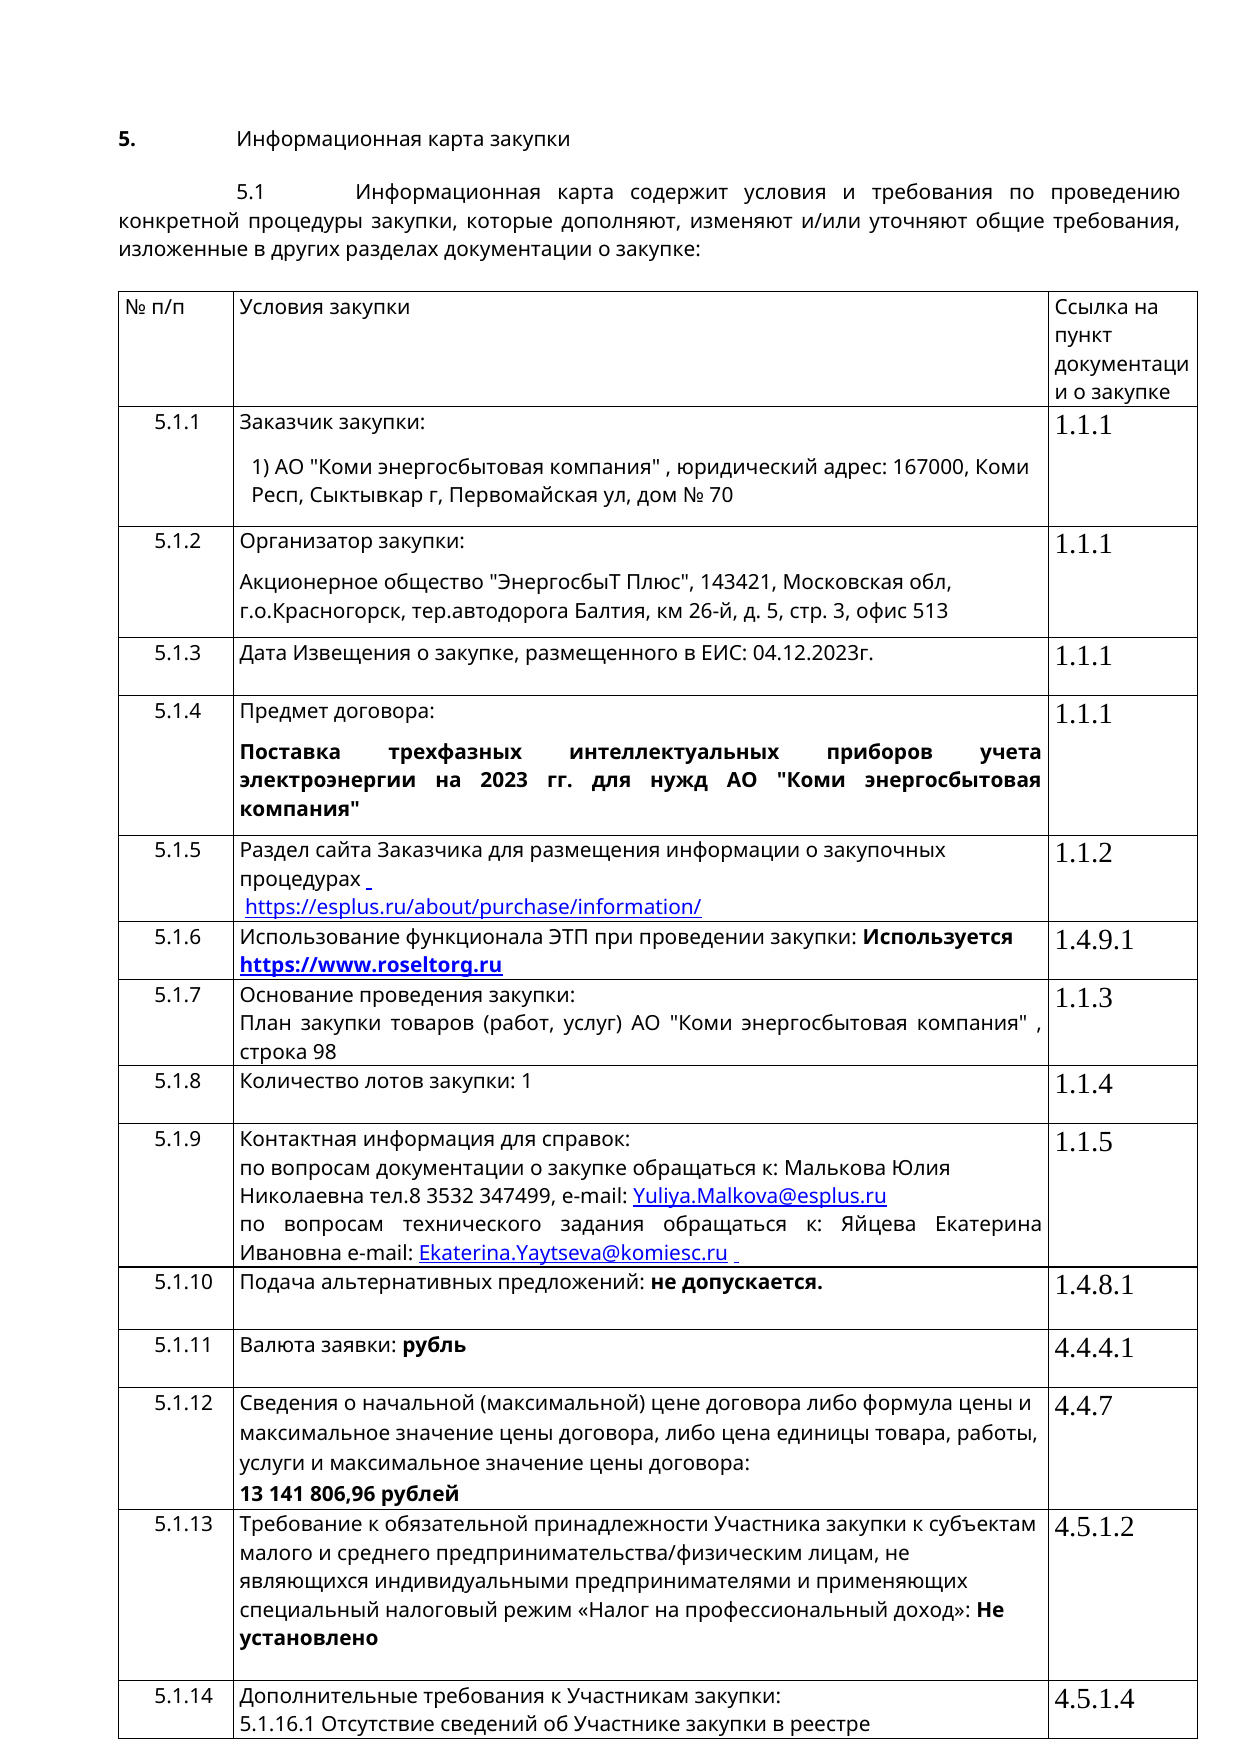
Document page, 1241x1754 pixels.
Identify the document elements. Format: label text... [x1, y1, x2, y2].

table_header Ссылка на пункт документации о закупке [1049, 292, 1197, 406]
table_cell Раздел сайта Заказчика для размещения информации о закупочных процедурах https://esplus.ru/about/purchase/information/ [234, 836, 1048, 921]
table_cell [119, 527, 233, 637]
table_cell [119, 922, 233, 979]
table_cell [119, 1388, 233, 1508]
table_cell 1.1.3 [1049, 980, 1197, 1065]
table_cell 4.5.1.2 [1049, 1510, 1197, 1680]
table_cell 1.4.9.1 [1049, 922, 1197, 979]
table_cell 1.1.1 [1049, 407, 1197, 526]
table_cell [119, 696, 233, 834]
table_cell [119, 980, 233, 1065]
table_cell Подача альтернативных предложений: не допускается. [234, 1268, 1048, 1329]
table_cell Организатор закупки: Акционерное общество "ЭнергосбыТ Плюс", 143421, Московская обл, г.о.Красногорск, тер.автодорога Балтия, км 26-й, д. 5, стр. 3, офис 513 [234, 527, 1048, 637]
table_cell Контактная информация для справок: по вопросам документации о закупке обращаться к: Малькова Юлия Николаевна тел.8 3532 347499, e-mail: Yuliya.Malkova@esplus.ru по вопросам технического задания обращаться к: Яйцева Екатерина Ивановна e-mail: Ekaterina.Yaytseva@komiesc.ru [234, 1124, 1048, 1266]
table_cell [119, 1066, 233, 1123]
table_cell Предмет договора: Поставка трехфазных интеллектуальных приборов учета электроэнергии на 2023 гг. для нужд АО "Коми энергосбытовая компания" [234, 696, 1048, 834]
table_cell Количество лотов закупки: 1 [234, 1066, 1048, 1123]
table_cell [119, 1681, 233, 1738]
table_cell 1.1.5 [1049, 1124, 1197, 1266]
table_cell Использование функционала ЭТП при проведении закупки: Используется https://www.roseltorg.ru [234, 922, 1048, 979]
table_cell 1.1.4 [1049, 1066, 1197, 1123]
text 5.1 Информационная карта содержит условия и требования по проведению конкретной процедуры закупки, которые дополняют, изменяют и/или уточняют общие требования, изложенные в других разделах документации о закупке: [118, 177, 1181, 263]
table_cell 1.1.1 [1049, 638, 1197, 695]
table_cell [119, 1330, 233, 1387]
table_cell [119, 638, 233, 695]
subtitle Информационная карта закупки [118, 124, 1181, 152]
table_cell Требование к обязательной принадлежности Участника закупки к субъектам малого и среднего предпринимательства/физическим лицам, не являющихся индивидуальными предпринимателями и применяющих специальный налоговый режим «Налог на профессиональный доход»: Не установлено [234, 1510, 1048, 1680]
table_cell Валюта заявки: рубль [234, 1330, 1048, 1387]
table_cell 4.5.1.4 [1049, 1681, 1197, 1738]
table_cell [234, 1681, 1048, 1738]
table_cell 4.4.4.1 [1049, 1330, 1197, 1387]
table_cell [119, 1268, 233, 1329]
table_cell [119, 1510, 233, 1680]
table_cell 1.1.2 [1049, 836, 1197, 921]
table_header № п/п [119, 292, 233, 406]
table_cell Заказчик закупки: 1) АО "Коми энергосбытовая компания" , юридический адрес: 167000, Коми Респ, Сыктывкар г, Первомайская ул, дом № 70 [234, 407, 1048, 526]
table_cell [119, 407, 233, 526]
table_cell 1.1.1 [1049, 696, 1197, 834]
table_cell 1.1.1 [1049, 527, 1197, 637]
table_cell [119, 1124, 233, 1266]
table_cell Сведения о начальной (максимальной) цене договора либо формула цены и максимальное значение цены договора, либо цена единицы товара, работы, услуги и максимальное значение цены договора: 13 141 806,96 рублей [234, 1388, 1048, 1508]
table_cell Дата Извещения о закупке, размещенного в ЕИС: 04.12.2023г. [234, 638, 1048, 695]
table_header Условия закупки [234, 292, 1048, 406]
table_cell 1.4.8.1 [1049, 1268, 1197, 1329]
table_cell 4.4.7 [1049, 1388, 1197, 1508]
table_cell [119, 836, 233, 921]
table_cell Основание проведения закупки: План закупки товаров (работ, услуг) АО "Коми энергосбытовая компания" , строка 98 [234, 980, 1048, 1065]
